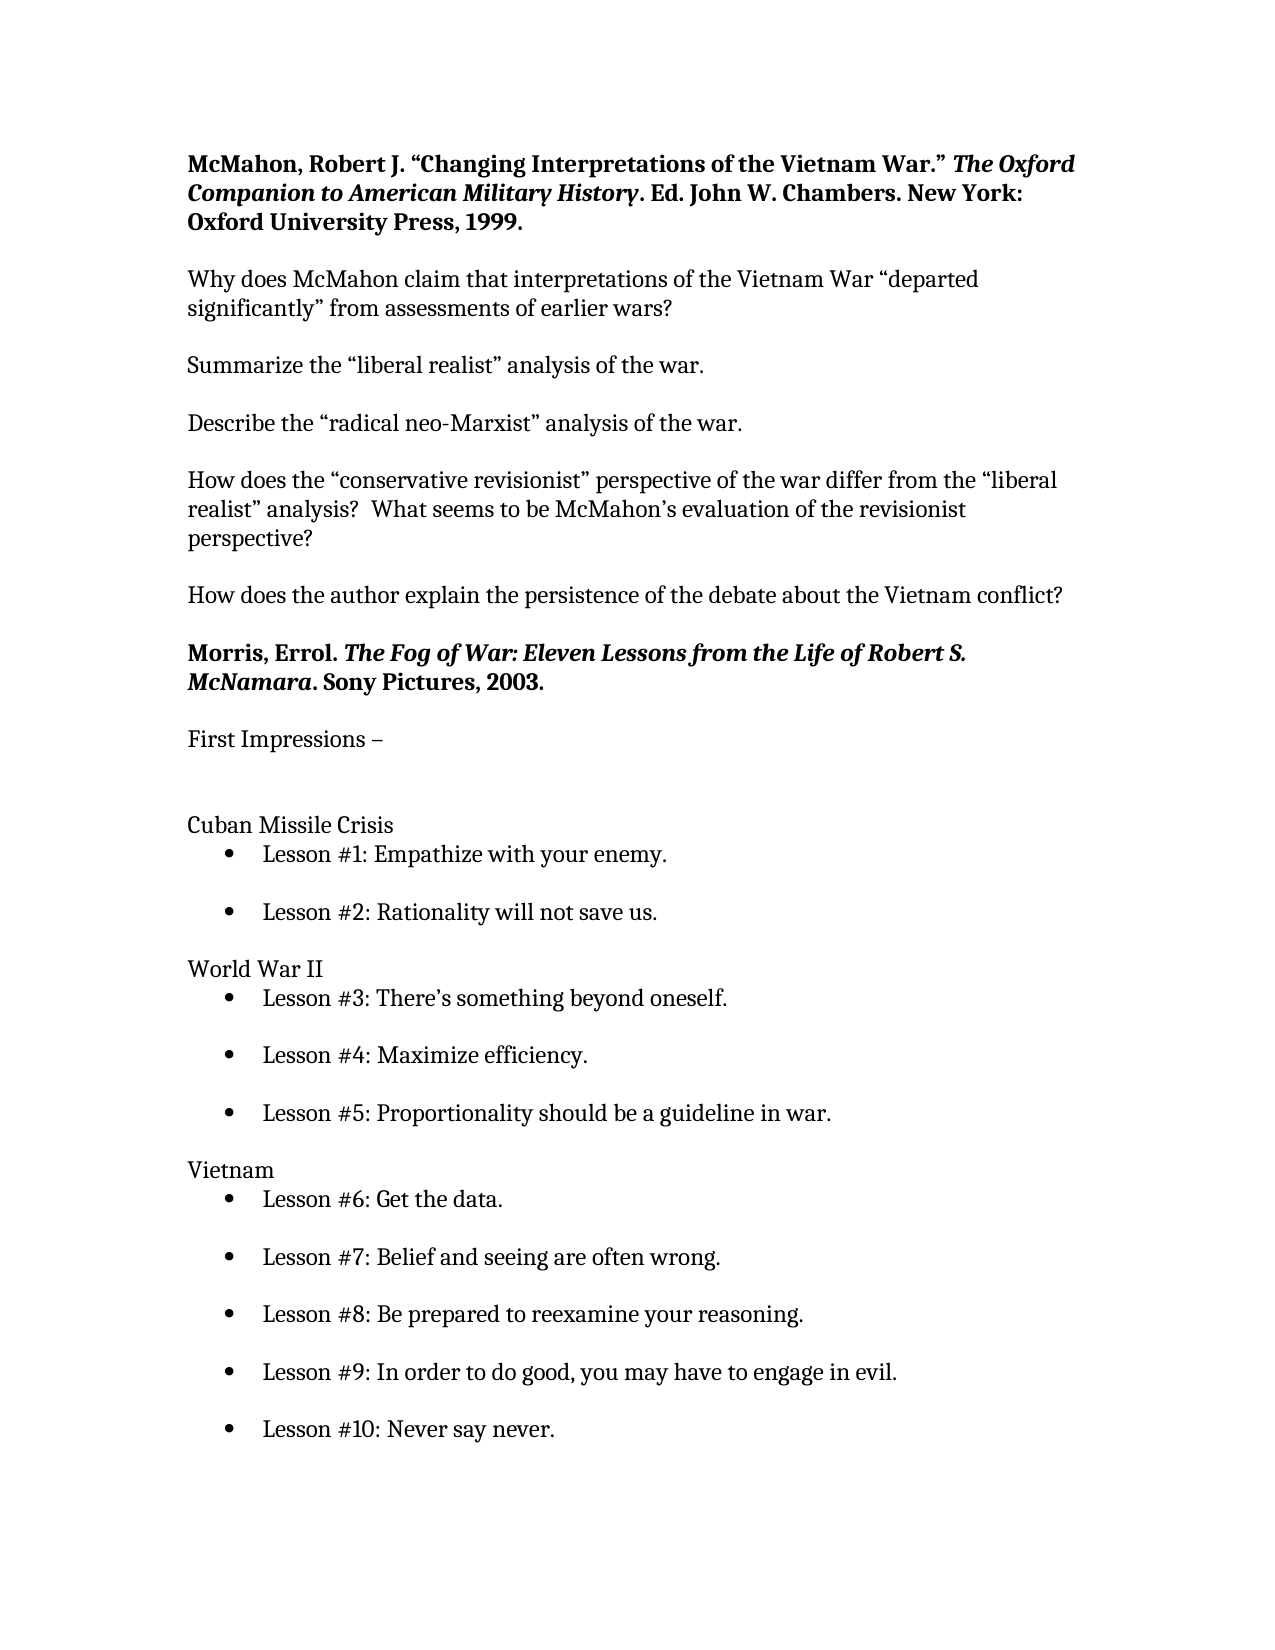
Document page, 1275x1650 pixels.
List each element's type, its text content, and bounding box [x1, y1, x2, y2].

text Morris, Errol. The Fog of War: Eleven Lessons from the Life of Robert S. McNamara. Sony Pictures, 2003. [187, 639, 1087, 696]
list Lesson #1: Empathize with your enemy. [225, 840, 1087, 869]
list Lesson #4: Maximize efficiency. [225, 1041, 1087, 1070]
text Cuban Missile Crisis [187, 811, 1087, 840]
text Describe the “radical neo-Marxist” analysis of the war. [187, 409, 1087, 437]
text Why does McMahon claim that interpretations of the Vietnam War “departed significantly” from assessments of earlier wars? [187, 265, 1087, 322]
text McMahon, Robert J. “Changing Interpretations of the Vietnam War.” The Oxford Companion to American Military History. Ed. John W. Chambers. New York: Oxford University Press, 1999. [187, 150, 1087, 236]
list Lesson #7: Belief and seeing are often wrong. [225, 1242, 1087, 1271]
list Lesson #3: There’s something beyond oneself. [225, 984, 1087, 1012]
list Lesson #6: Get the data. [225, 1185, 1087, 1214]
list Lesson #5: Proportionality should be a guideline in war. [225, 1099, 1087, 1127]
list Lesson #9: In order to do good, you may have to engage in evil. [225, 1357, 1087, 1386]
list Lesson #8: Be prepared to reexamine your reasoning. [225, 1300, 1087, 1329]
list Lesson #10: Never say never. [225, 1415, 1087, 1444]
text How does the author explain the persistence of the debate about the Vietnam conflict? [187, 581, 1087, 610]
text World War II [187, 955, 1087, 984]
list Lesson #2: Rationality will not save us. [225, 897, 1087, 926]
text First Impressions – [187, 725, 1087, 754]
text How does the “conservative revisionist” perspective of the war differ from the “liberal realist” analysis? What seems to be McMahon’s evaluation of the revisionist perspective? [187, 466, 1087, 552]
text Vietnam [187, 1156, 1087, 1185]
text Summarize the “liberal realist” analysis of the war. [187, 351, 1087, 380]
